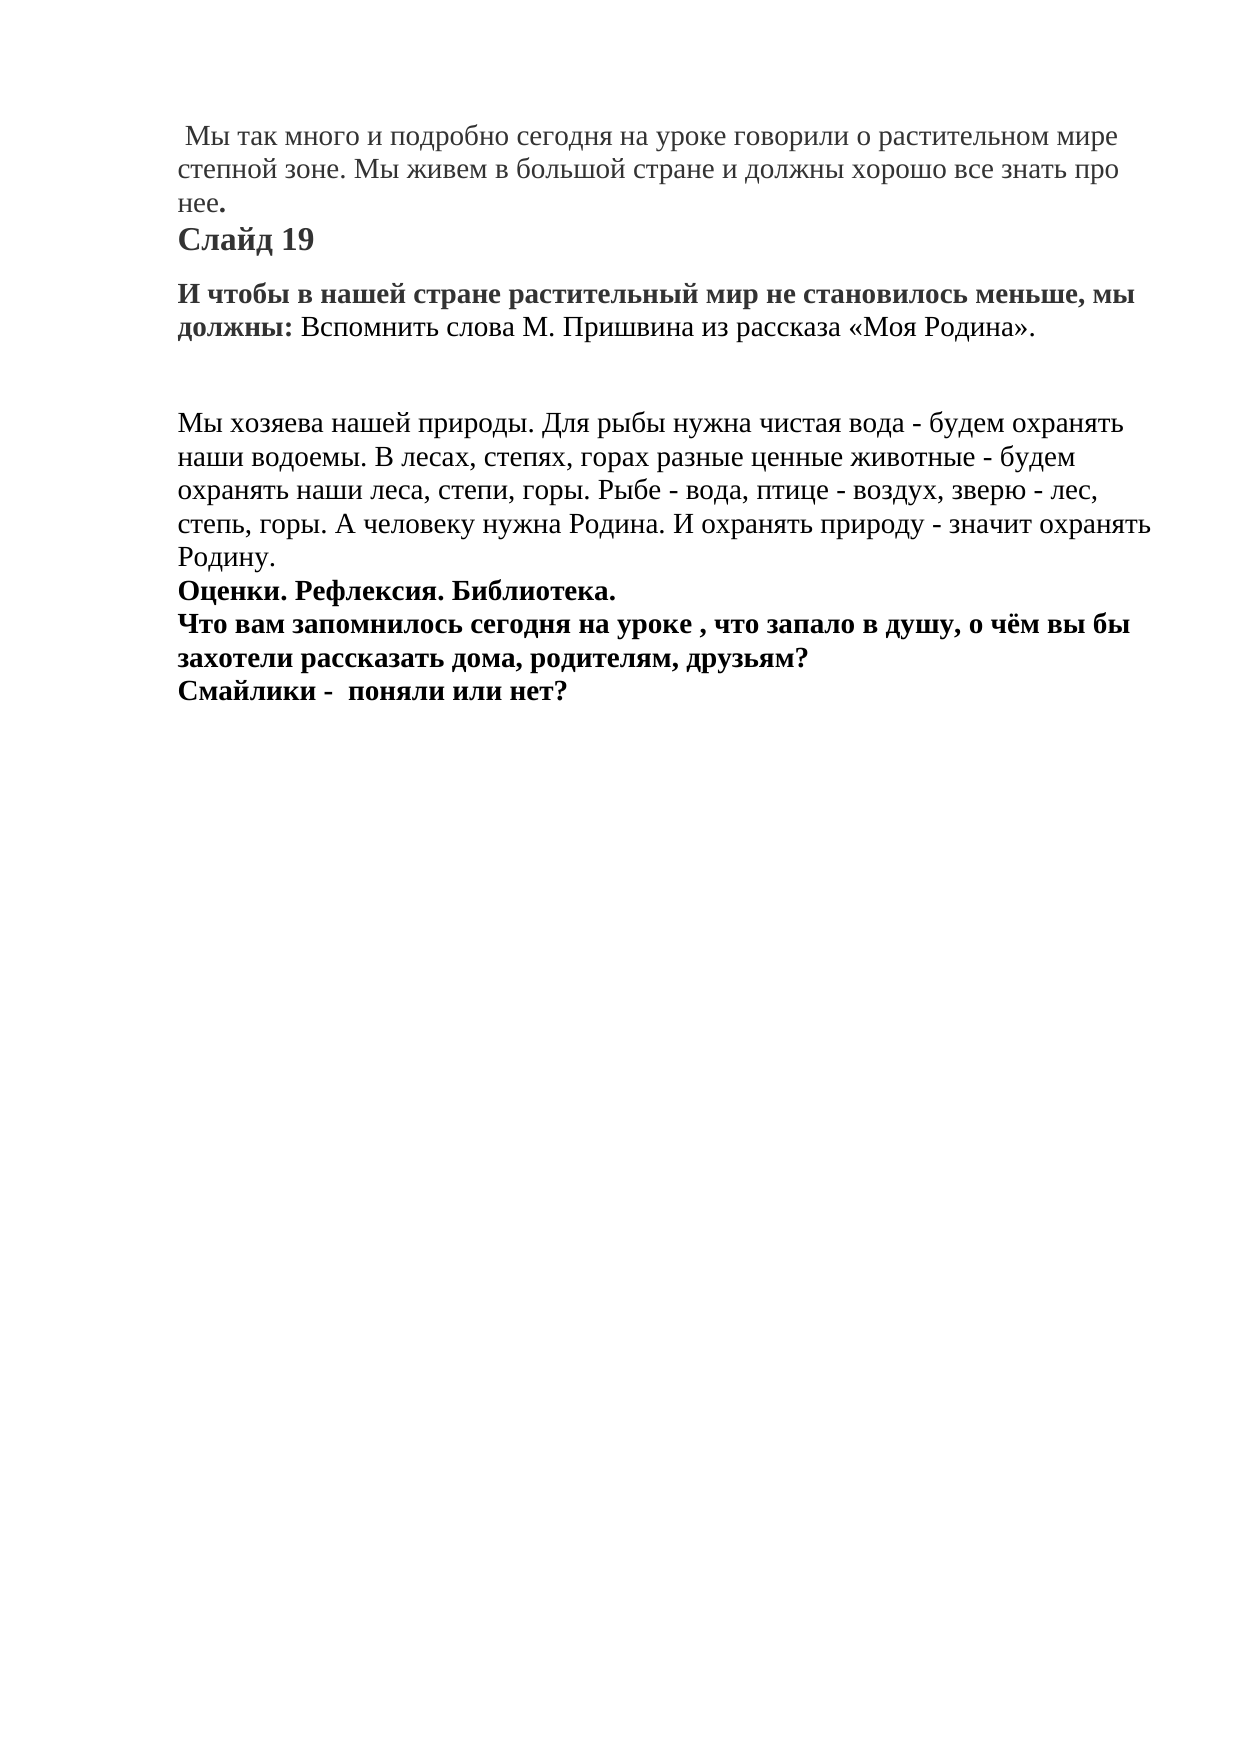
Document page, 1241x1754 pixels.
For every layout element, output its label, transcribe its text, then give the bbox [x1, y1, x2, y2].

text Мы так много и подробно сегодня на уроке говорили о растительном мире степной зоне. Мы живем в большой стране и должны хорошо все знать про нее. [177, 118, 1152, 219]
text Что вам запомнилось сегодня на уроке , что запало в душу, о чём вы бы захотели рассказать дома, родителям, друзьям? [177, 606, 1152, 673]
text Оценки. Рефлексия. Библиотека. [177, 573, 1152, 606]
text Слайд 19 [177, 219, 1152, 257]
text И чтобы в нашей стране растительный мир не становилось меньше, мы должны: Вспомнить слова М. Пришвина из рассказа «Моя Родина». [177, 276, 1152, 343]
text Смайлики - поняли или нет? [177, 673, 1152, 707]
text Мы хозяева нашей природы. Для рыбы нужна чистая вода - будем охранять наши водоемы. В лесах, степях, горах разные ценные животные - будем охранять наши леса, степи, горы. Рыбе - вода, птице - воздух, зверю - лес, степь, горы. А человеку нужна Родина. И охранять природу - значит охранять Родину. [177, 405, 1152, 573]
